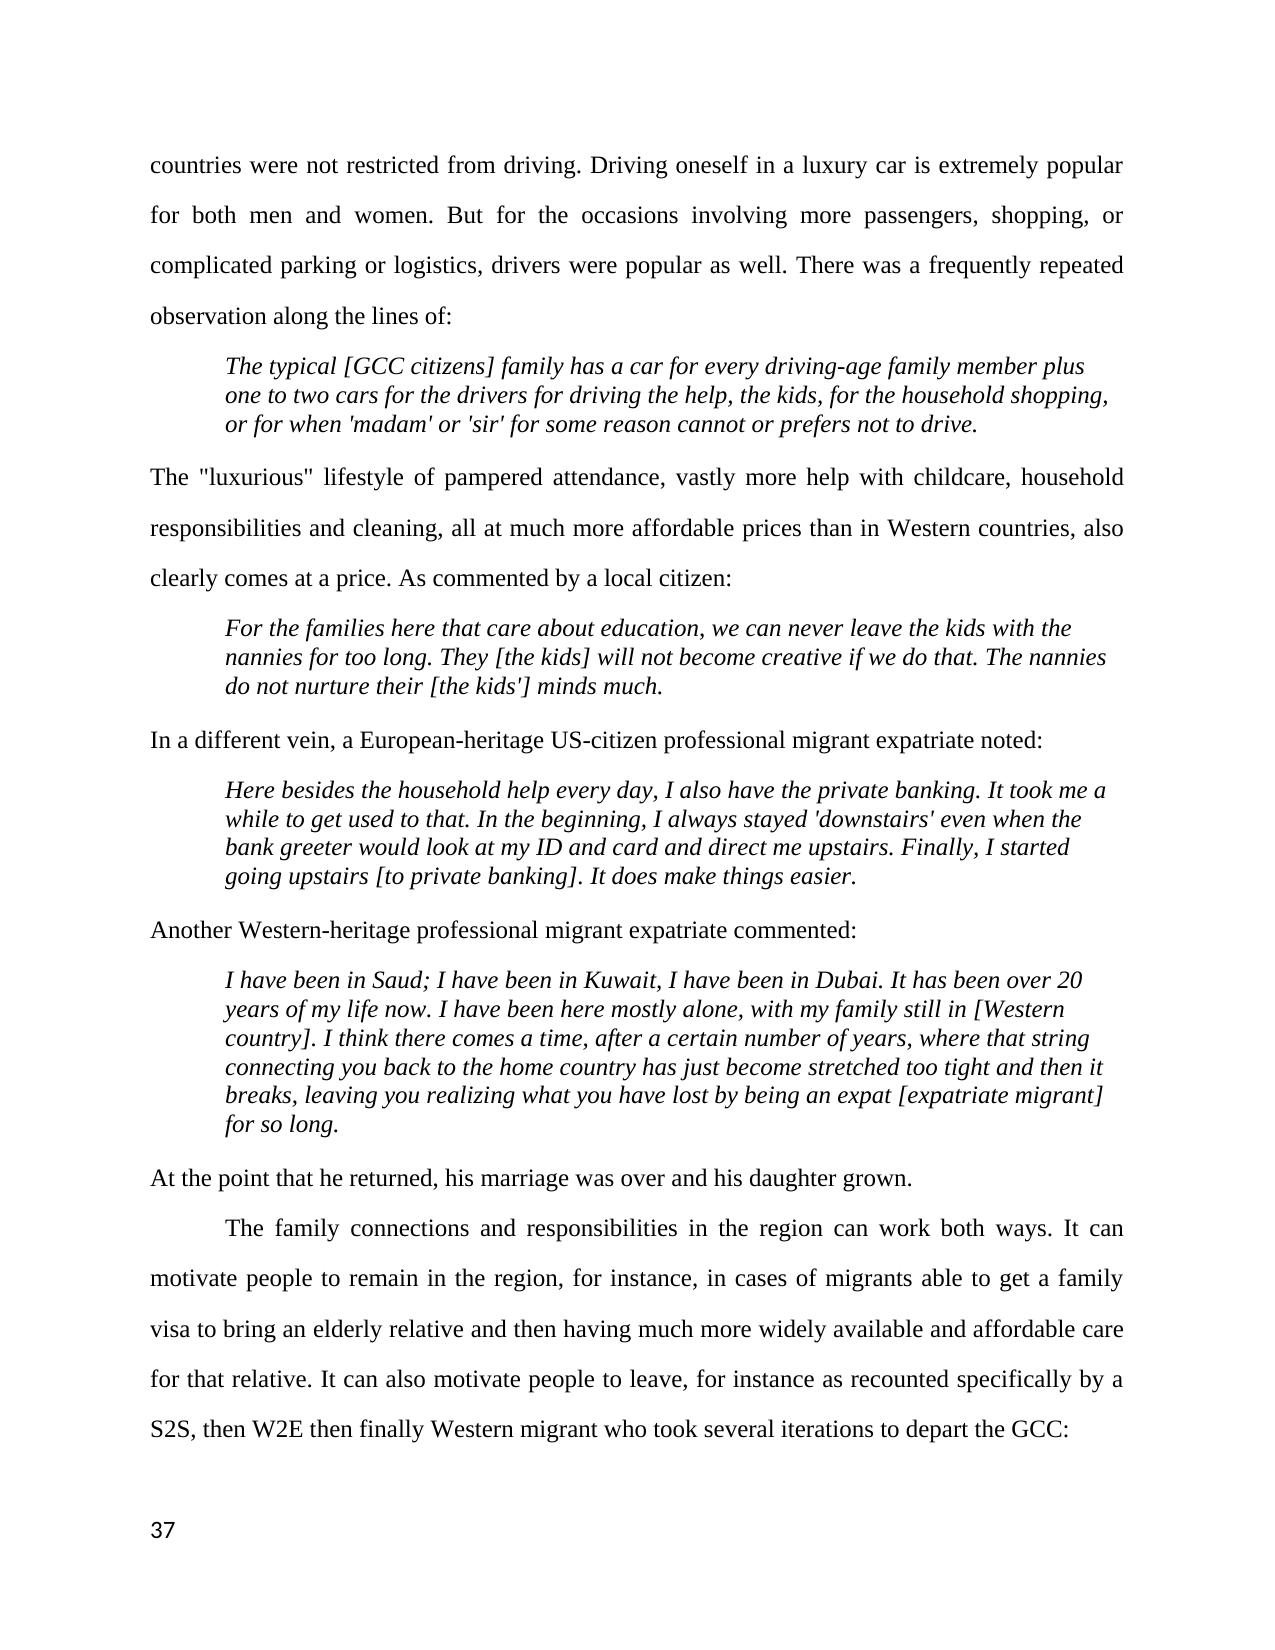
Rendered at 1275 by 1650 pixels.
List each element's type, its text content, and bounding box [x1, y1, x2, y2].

text For the families here that care about education, we can never leave the kids with the nannies for too long. They [the kids] will not become creative if we do that. The nannies do not nurture their [the kids'] minds much. [225, 613, 1125, 700]
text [150, 150, 1125, 330]
text In a different vein, a European-heritage US-citizen professional migrant expatriate noted: [150, 725, 1125, 753]
text The typical [GCC citizens] family has a car for every driving-age family member plus one to two cars for the drivers for driving the help, the kids, for the household shopping, or for when 'madam' or 'sir' for some reason cannot or prefers not to drive. [225, 351, 1125, 437]
text Here besides the household help every day, I also have the private banking. It took me a while to get used to that. In the beginning, I always stayed 'downstairs' even when the bank greeter would look at my ID and card and direct me upstairs. Finally, I started going upstairs [to private banking]. It does make things easier. [225, 775, 1125, 890]
text Another Western-heritage professional migrant expatriate commented: [150, 915, 1125, 944]
text At the point that he returned, his marriage was over and his daughter grown. [150, 1163, 1125, 1192]
text The family connections and responsibilities in the region can work both ways. It can motivate people to remain in the region, for instance, in cases of migrants able to get a family visa to bring an elderly relative and then having much more widely available and affordable care for that relative. It can also motivate people to leave, for instance as recounted specifically by a S2S, then W2E then finally Western migrant who took several iterations to depart the GCC: [150, 1213, 1125, 1443]
text The "luxurious" lifestyle of pampered attendance, vastly more help with childcare, household responsibilities and cleaning, all at much more affordable prices than in Western countries, also clearly comes at a price. As commented by a local citizen: [150, 462, 1125, 592]
text I have been in Saud; I have been in Kuwait, I have been in Dubai. It has been over 20 years of my life now. I have been here mostly alone, with my family still in [Western country]. I think there comes a time, after a certain number of years, where that string connecting you back to the home country has just become stretched too tight and then it breaks, leaving you realizing what you have lost by being an expat [expatriate migrant] for so long. [225, 965, 1125, 1138]
